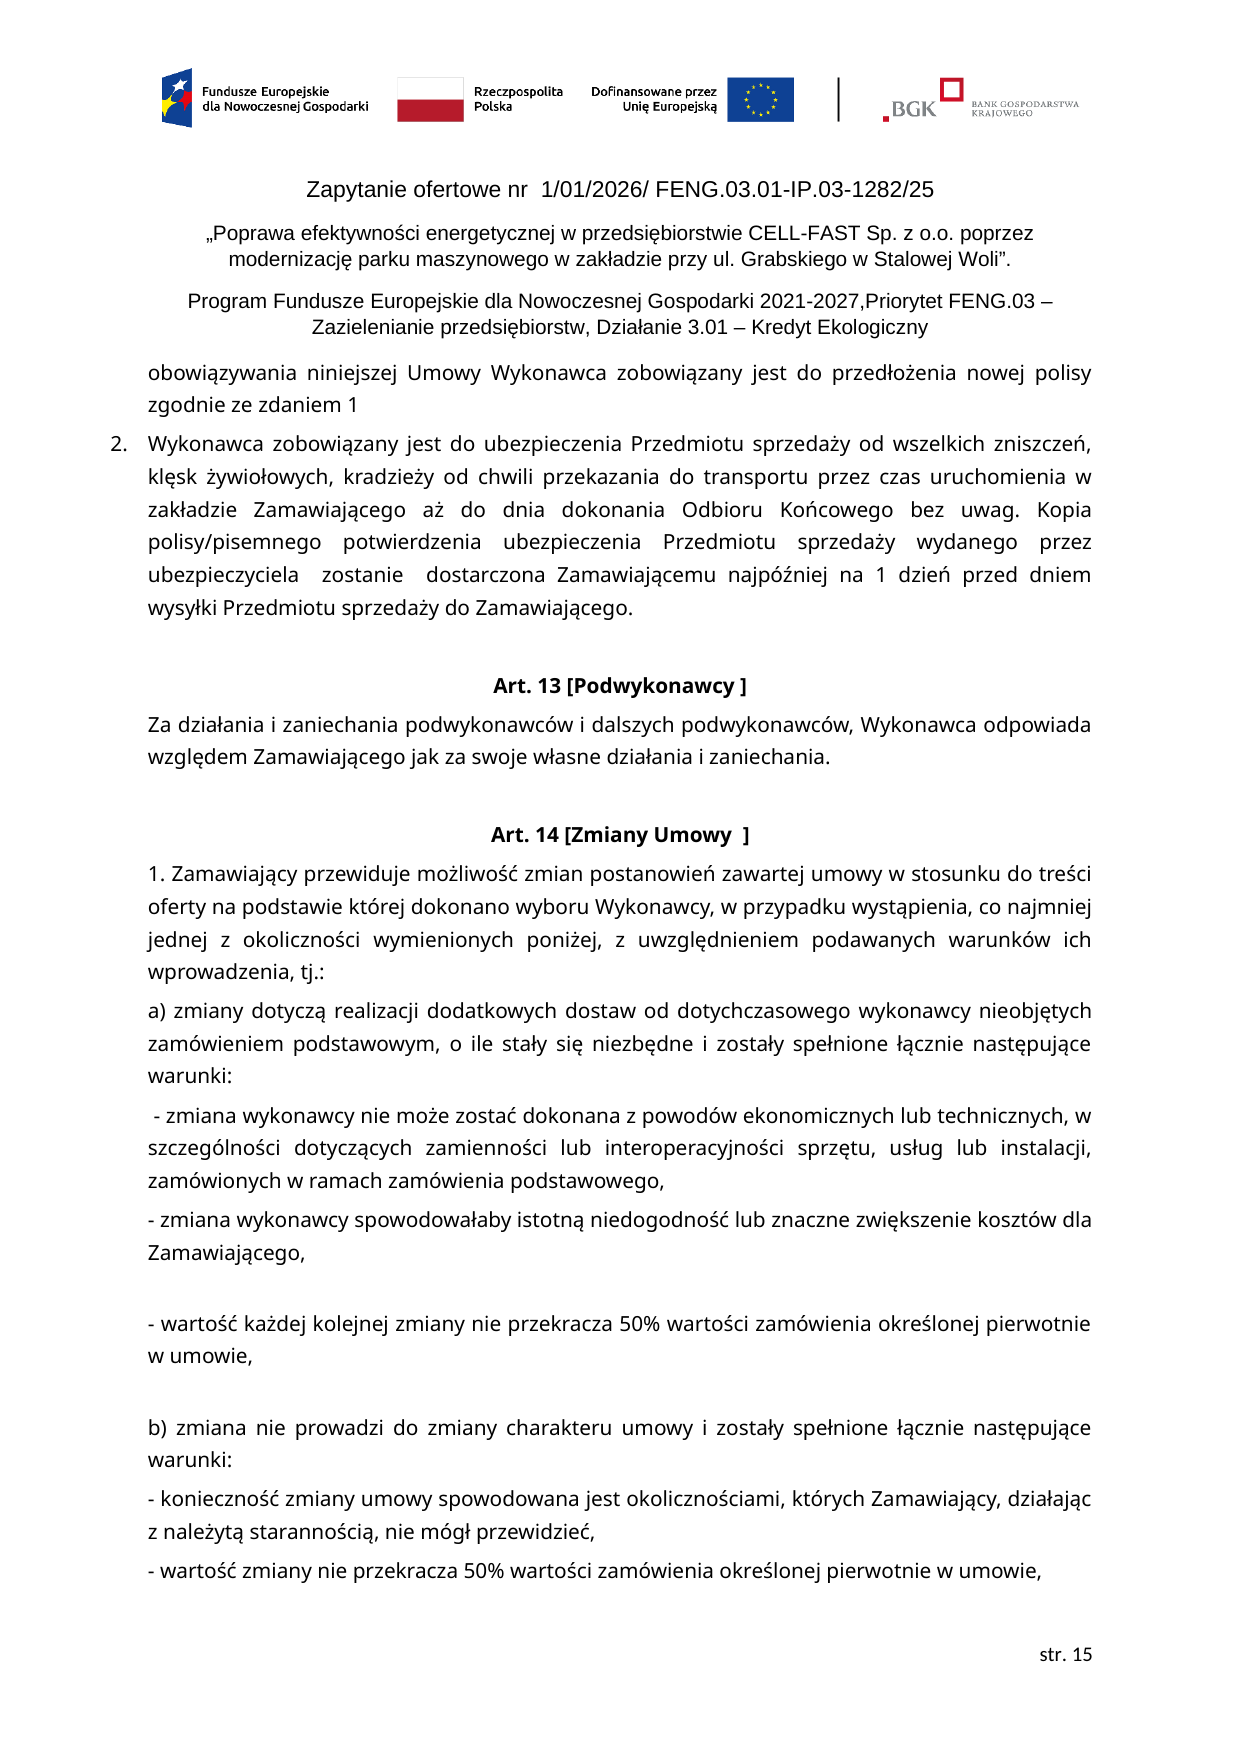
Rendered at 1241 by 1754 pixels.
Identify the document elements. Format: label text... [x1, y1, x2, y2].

text Za działania i zaniechania podwykonawców i dalszych podwykonawców, Wykonawca odpowiada względem Zamawiającego jak za swoje własne działania i zaniechania. [148, 710, 1093, 771]
text - wartość każdej kolejnej zmiany nie przekracza 50% wartości zamówienia określonej pierwotnie w umowie, [148, 1277, 1093, 1370]
text - wartość zmiany nie przekracza 50% wartości zamówienia określonej pierwotnie w umowie, [148, 1556, 1093, 1584]
text 1. Zamawiający przewiduje możliwość zmian postanowień zawartej umowy w stosunku do treści oferty na podstawie której dokonano wyboru Wykonawcy, w przypadku wystąpienia, co najmniej jednej z okoliczności wymienionych poniżej, z uwzględnieniem podawanych warunków ich wprowadzenia, tj.: [148, 859, 1093, 986]
list Wykonawca zobowiązany jest do ubezpieczenia Przedmiotu sprzedaży od wszelkich zniszczeń, klęsk żywiołowych, kradzieży od chwili przekazania do transportu przez czas uruchomienia w zakładzie Zamawiającego aż do dnia dokonania Odbioru Końcowego bez uwag. Kopia polisy/pisemnego potwierdzenia ubezpieczenia Przedmiotu sprzedaży wydanego przez ubezpieczyciela zostanie dostarczona Zamawiającemu najpóźniej na 1 dzień przed dniem wysyłki Przedmiotu sprzedaży do Zamawiającego. [110, 429, 1093, 621]
text - zmiana wykonawcy nie może zostać dokonana z powodów ekonomicznych lub technicznych, w szczególności dotyczących zamienności lub interoperacyjności sprzętu, usług lub instalacji, zamówionych w ramach zamówienia podstawowego, [148, 1101, 1093, 1194]
text - zmiana wykonawcy spowodowałaby istotną niedogodność lub znaczne zwiększenie kosztów dla Zamawiającego, [148, 1205, 1093, 1266]
text - konieczność zmiany umowy spowodowana jest okolicznościami, których Zamawiający, działając z należytą starannością, nie mógł przewidzieć, [148, 1484, 1093, 1545]
text Art. 13 [Podwykonawcy ] [148, 671, 1093, 699]
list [110, 358, 1093, 419]
text Art. 14 [Zmiany Umowy ] [148, 821, 1093, 849]
text a) zmiany dotyczą realizacji dodatkowych dostaw od dotychczasowego wykonawcy nieobjętych zamówieniem podstawowym, o ile stały się niezbędne i zostały spełnione łącznie następujące warunki: [148, 996, 1093, 1090]
text b) zmiana nie prowadzi do zmiany charakteru umowy i zostały spełnione łącznie następujące warunki: [148, 1381, 1093, 1474]
